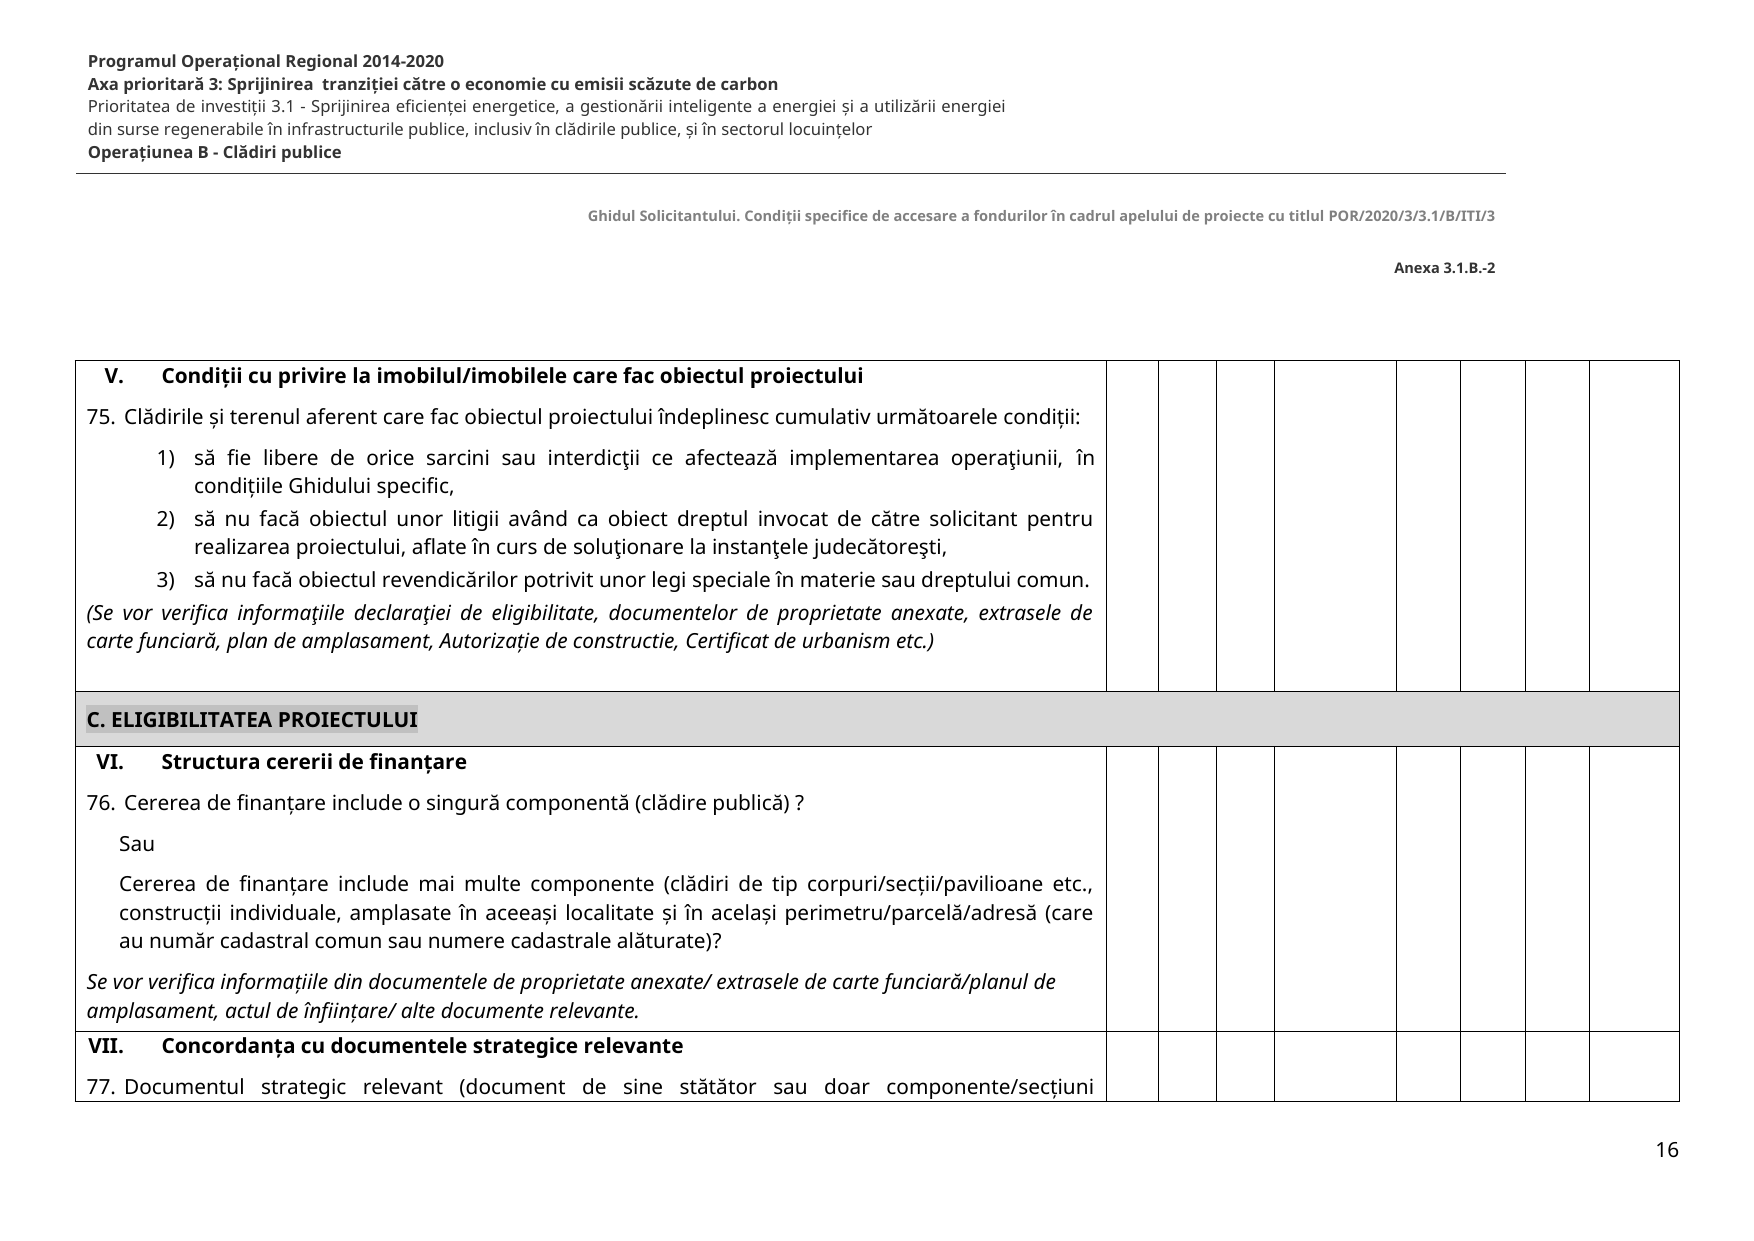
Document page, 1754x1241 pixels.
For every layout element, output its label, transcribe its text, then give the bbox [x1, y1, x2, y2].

table_cell [1275, 747, 1396, 1031]
table_cell [1590, 747, 1679, 1031]
table_cell [1159, 1032, 1216, 1101]
table_cell [1159, 361, 1216, 691]
table_cell [1526, 747, 1589, 1031]
table_cell [1217, 1032, 1274, 1101]
table_cell [1397, 1032, 1460, 1101]
table_cell Condiții cu privire la imobilul/imobilele care fac obiectul proiectului Clădirile şi terenul aferent care fac obiectul proiectului îndeplinesc cumulativ următoarele condiții: să fie libere de orice sarcini sau interdicţii ce afectează implementarea operaţiunii, în condițiile Ghidului specific, să nu facă obiectul unor litigii având ca obiect dreptul invocat de către solicitant pentru realizarea proiectului, aflate în curs de soluţionare la instanţele judecătoreşti, să nu facă obiectul revendicărilor potrivit unor legi speciale în materie sau dreptului comun. (Se vor verifica informaţiile declaraţiei de eligibilitate, documentelor de proprietate anexate, extrasele de carte funciară, plan de amplasament, Autorizație de constructie, Certificat de urbanism etc.) [76, 361, 1106, 691]
table_cell [1526, 1032, 1589, 1101]
table_cell [1590, 361, 1679, 691]
table_cell [1107, 1032, 1158, 1101]
table_cell Structura cererii de finanţare Cererea de finanțare include o singură componentă (clădire publică) ? Sau Cererea de finanțare include mai multe componente (clădiri de tip corpuri/secții/pavilioane etc., construcții individuale, amplasate în aceeași localitate și în același perimetru/parcelă/adresă (care au număr cadastral comun sau numere cadastrale alăturate)? Se vor verifica informaţiile din documentele de proprietate anexate/ extrasele de carte funciară/planul de amplasament, actul de înființare/ alte documente relevante. [76, 747, 1106, 1031]
table_cell [1397, 747, 1460, 1031]
table_cell [1461, 1032, 1525, 1101]
table_cell [1217, 361, 1274, 691]
table_cell [1590, 1032, 1679, 1101]
table_cell [1107, 361, 1158, 691]
table_cell C. ELIGIBILITATEA PROIECTULUI [76, 692, 1679, 746]
table_cell [1397, 361, 1460, 691]
table_cell [1275, 1032, 1396, 1101]
table_cell [1461, 361, 1525, 691]
table_cell [1461, 747, 1525, 1031]
table_cell [1217, 747, 1274, 1031]
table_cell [76, 1032, 1106, 1101]
table_cell [1107, 747, 1158, 1031]
table_cell [1159, 747, 1216, 1031]
table_cell [1275, 361, 1396, 691]
table_cell [1526, 361, 1589, 691]
